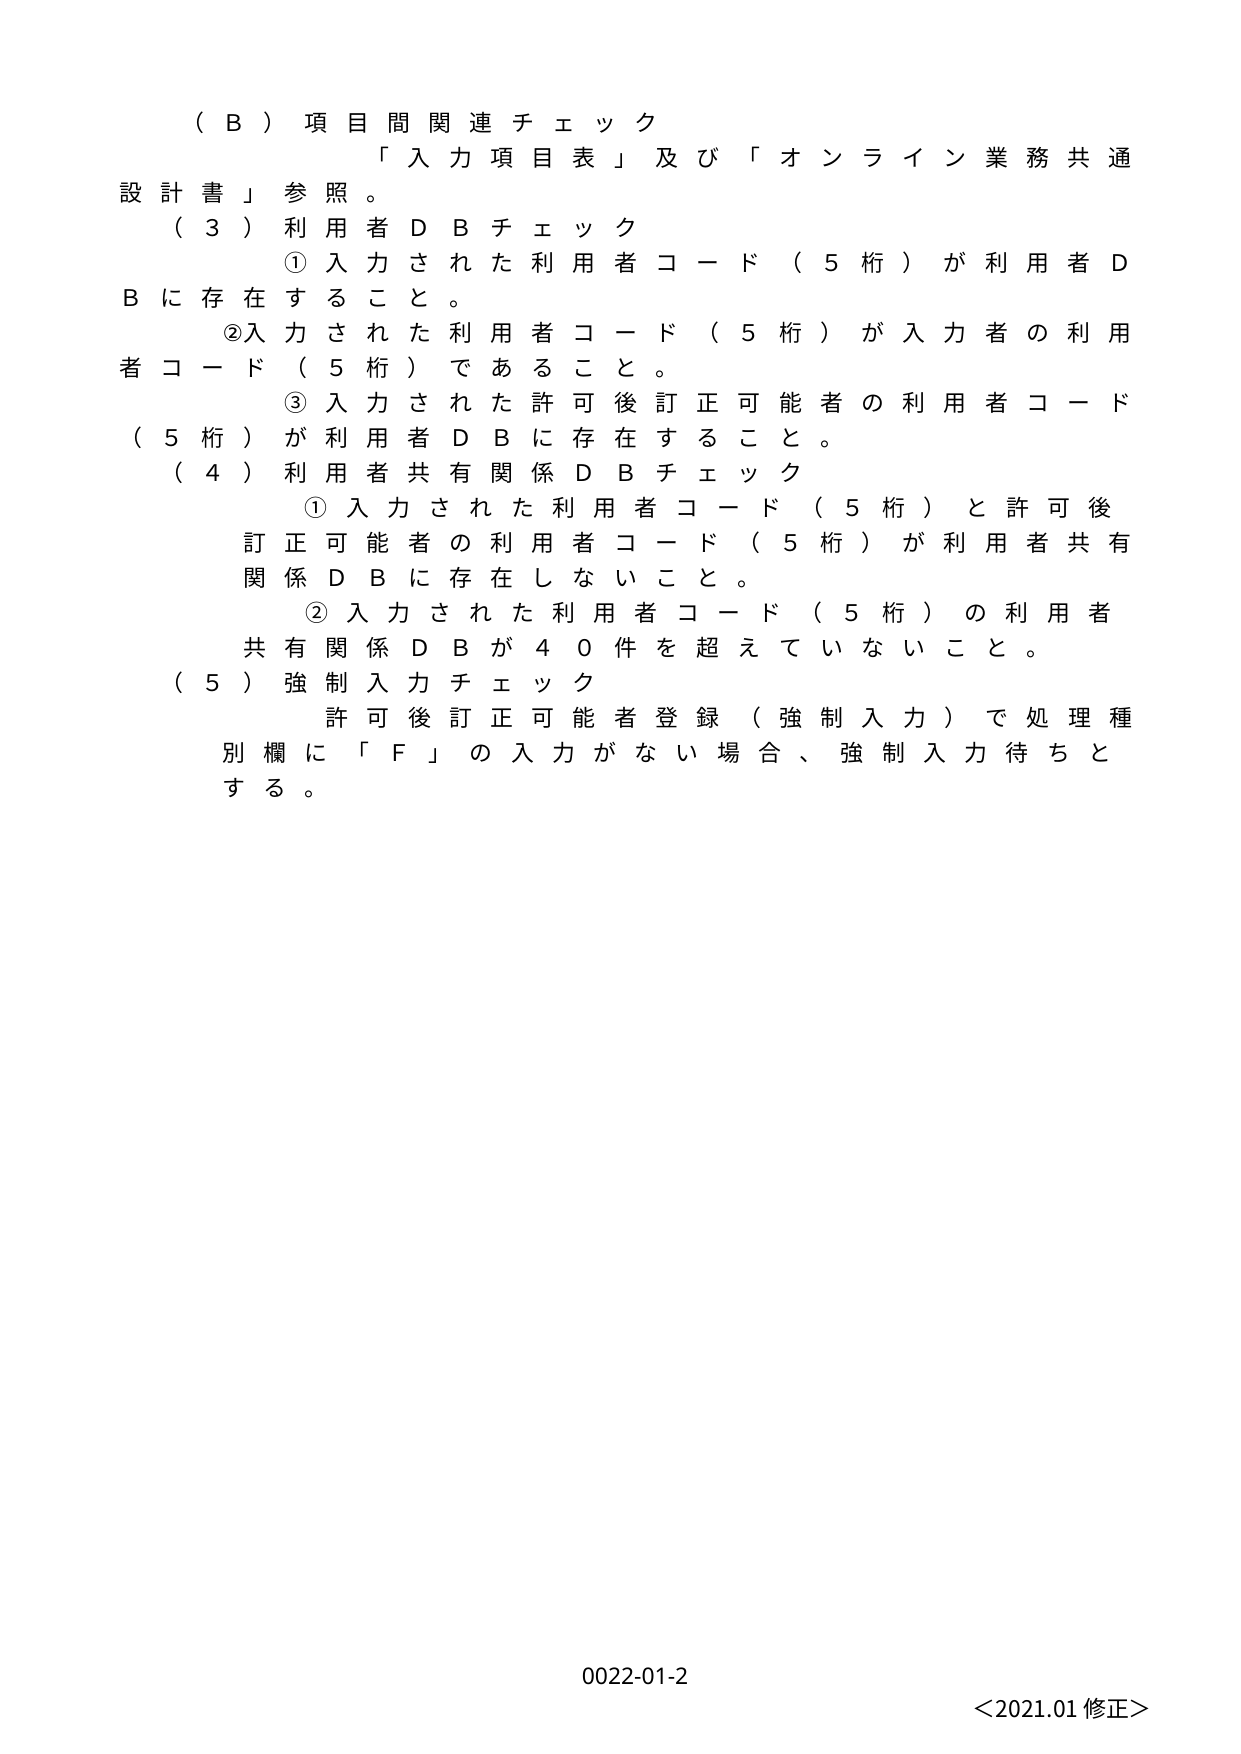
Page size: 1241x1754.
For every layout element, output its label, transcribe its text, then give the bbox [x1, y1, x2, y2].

text ②入力された利用者コード（５桁）が入力者の利用者コード（５桁）であること。 [119, 314, 1150, 384]
text 許可後訂正可能者登録（強制入力）で処理種別欄に「Ｆ」の入力がない場合、強制入力待ちとする。 [119, 699, 1150, 804]
text （３）利用者ＤＢチェック [119, 209, 1150, 244]
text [119, 139, 1150, 209]
text ①入力された利用者コード（５桁）と許可後訂正可能者の利用者コード（５桁）が利用者共有関係ＤＢに存在しないこと。 [119, 489, 1150, 594]
text ②入力された利用者コード（５桁）の利用者共有関係ＤＢが４０件を超えていないこと。 [119, 594, 1150, 664]
text ③入力された許可後訂正可能者の利用者コード（５桁）が利用者ＤＢに存在すること。 [119, 384, 1150, 454]
text ①入力された利用者コード（５桁）が利用者ＤＢに存在すること。 [119, 244, 1150, 314]
text （Ｂ）項目間関連チェック [119, 104, 1150, 139]
text （５）強制入力チェック [119, 664, 1150, 699]
text （４）利用者共有関係ＤＢチェック [119, 454, 1150, 489]
